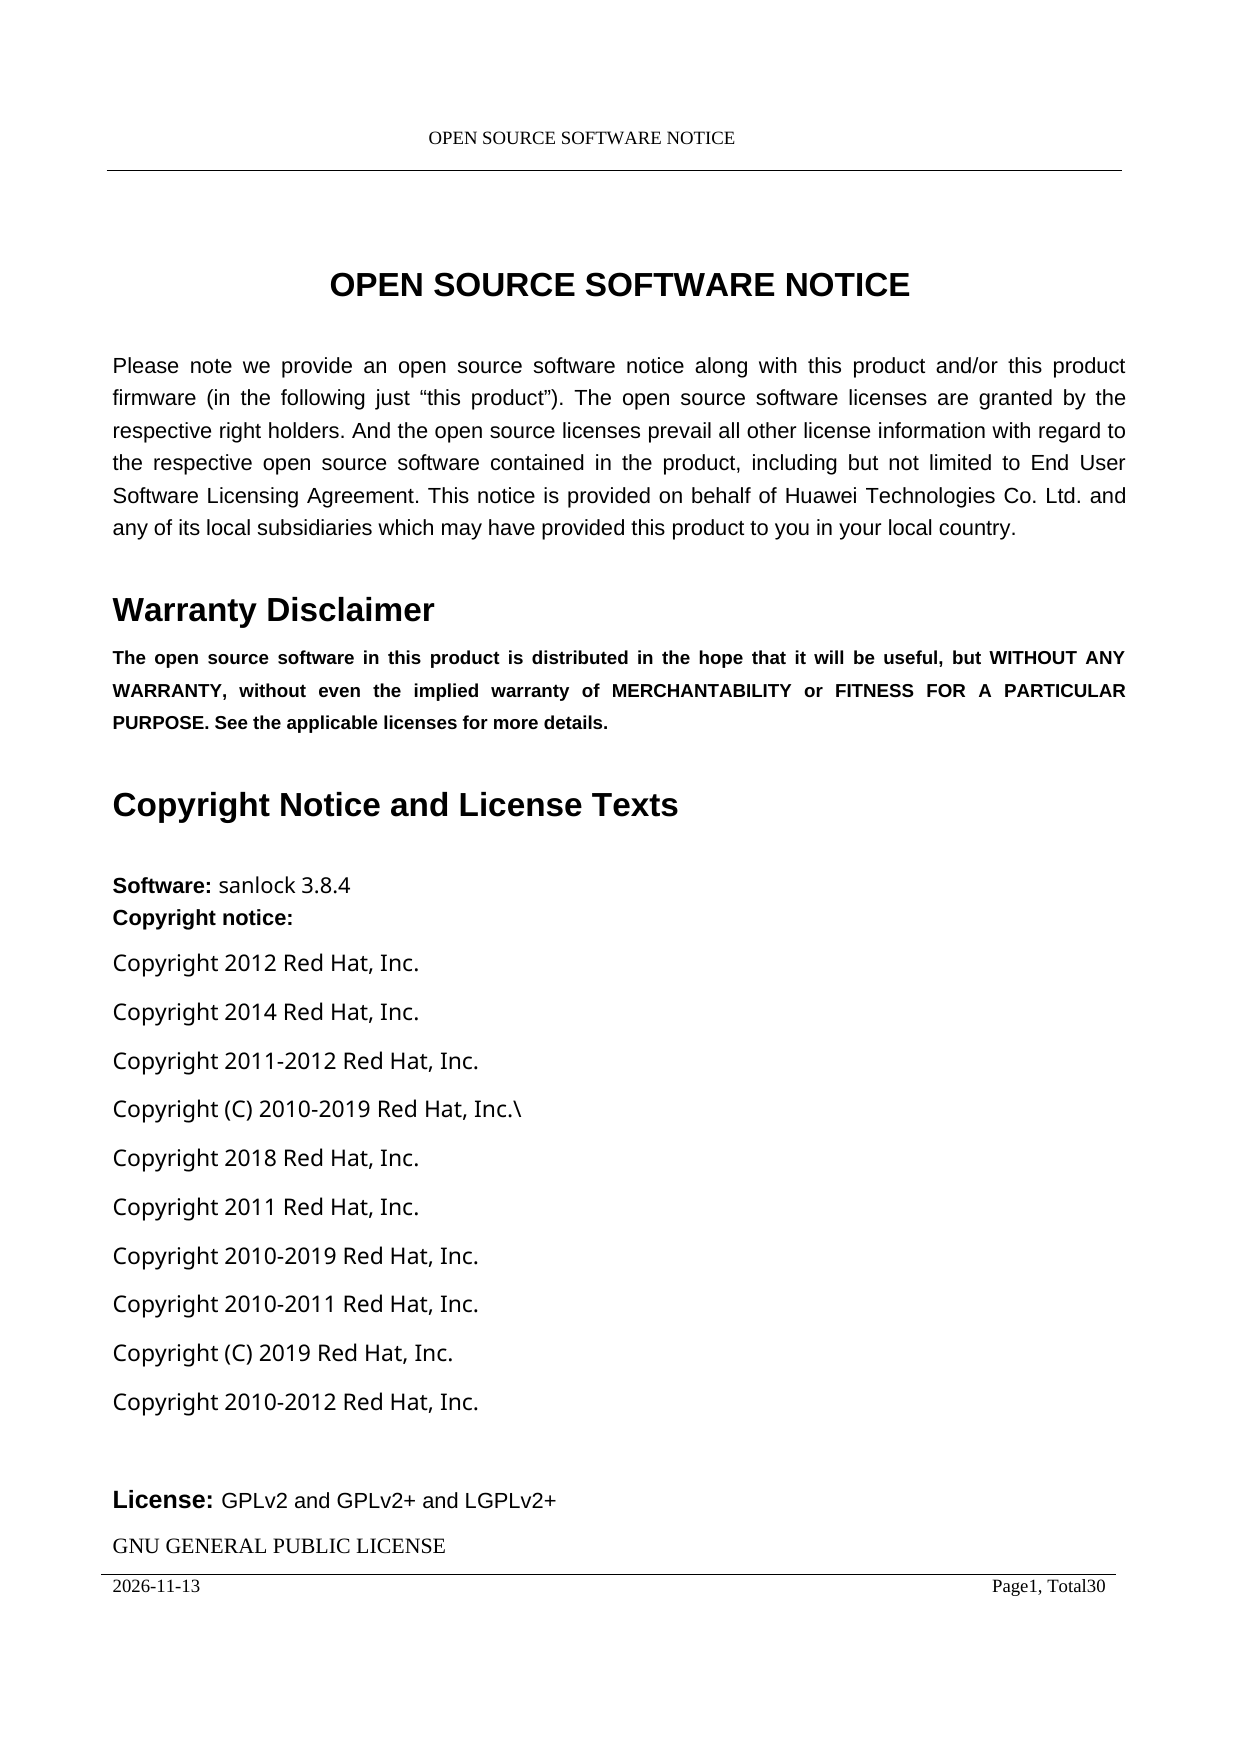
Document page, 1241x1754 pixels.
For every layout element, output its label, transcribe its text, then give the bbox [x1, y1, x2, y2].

text Please note we provide an open source software notice along with this product and/or this product firmware (in the following just “this product”). The open source software licenses are granted by the respective right holders. And the open source licenses prevail all other license information with regard to the respective open source software contained in the product, including but not limited to End User Software Licensing Agreement. This notice is provided on behalf of Huawei Technologies Co. Ltd. and any of its local subsidiaries which may have provided this product to you in your local country. [112, 349, 1128, 544]
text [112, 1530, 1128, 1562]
text Copyright 2012 Red Hat, Inc. Copyright 2014 Red Hat, Inc. Copyright 2011-2012 Red Hat, Inc. Copyright (C) 2010-2019 Red Hat, Inc.\ Copyright 2018 Red Hat, Inc. Copyright 2011 Red Hat, Inc. Copyright 2010-2019 Red Hat, Inc. Copyright 2010-2011 Red Hat, Inc. Copyright (C) 2019 Red Hat, Inc. Copyright 2010-2012 Red Hat, Inc. [112, 947, 1128, 1467]
text Copyright notice: [112, 901, 1128, 934]
text OPEN SOURCE SOFTWARE NOTICE [112, 251, 1128, 316]
text Software: sanlock 3.8.4 [112, 869, 1128, 901]
text The open source software in this product is distributed in the hope that it will be useful, but WITHOUT ANY WARRANTY, without even the implied warranty of MERCHANTABILITY or FITNESS FOR A PARTICULAR PURPOSE. See the applicable licenses for more details. [112, 641, 1128, 739]
text License: GPLv2 and GPLv2+ and LGPLv2+ [112, 1483, 1128, 1515]
text Copyright Notice and License Texts [112, 771, 1128, 836]
text Warranty Disclaimer [112, 576, 1128, 641]
